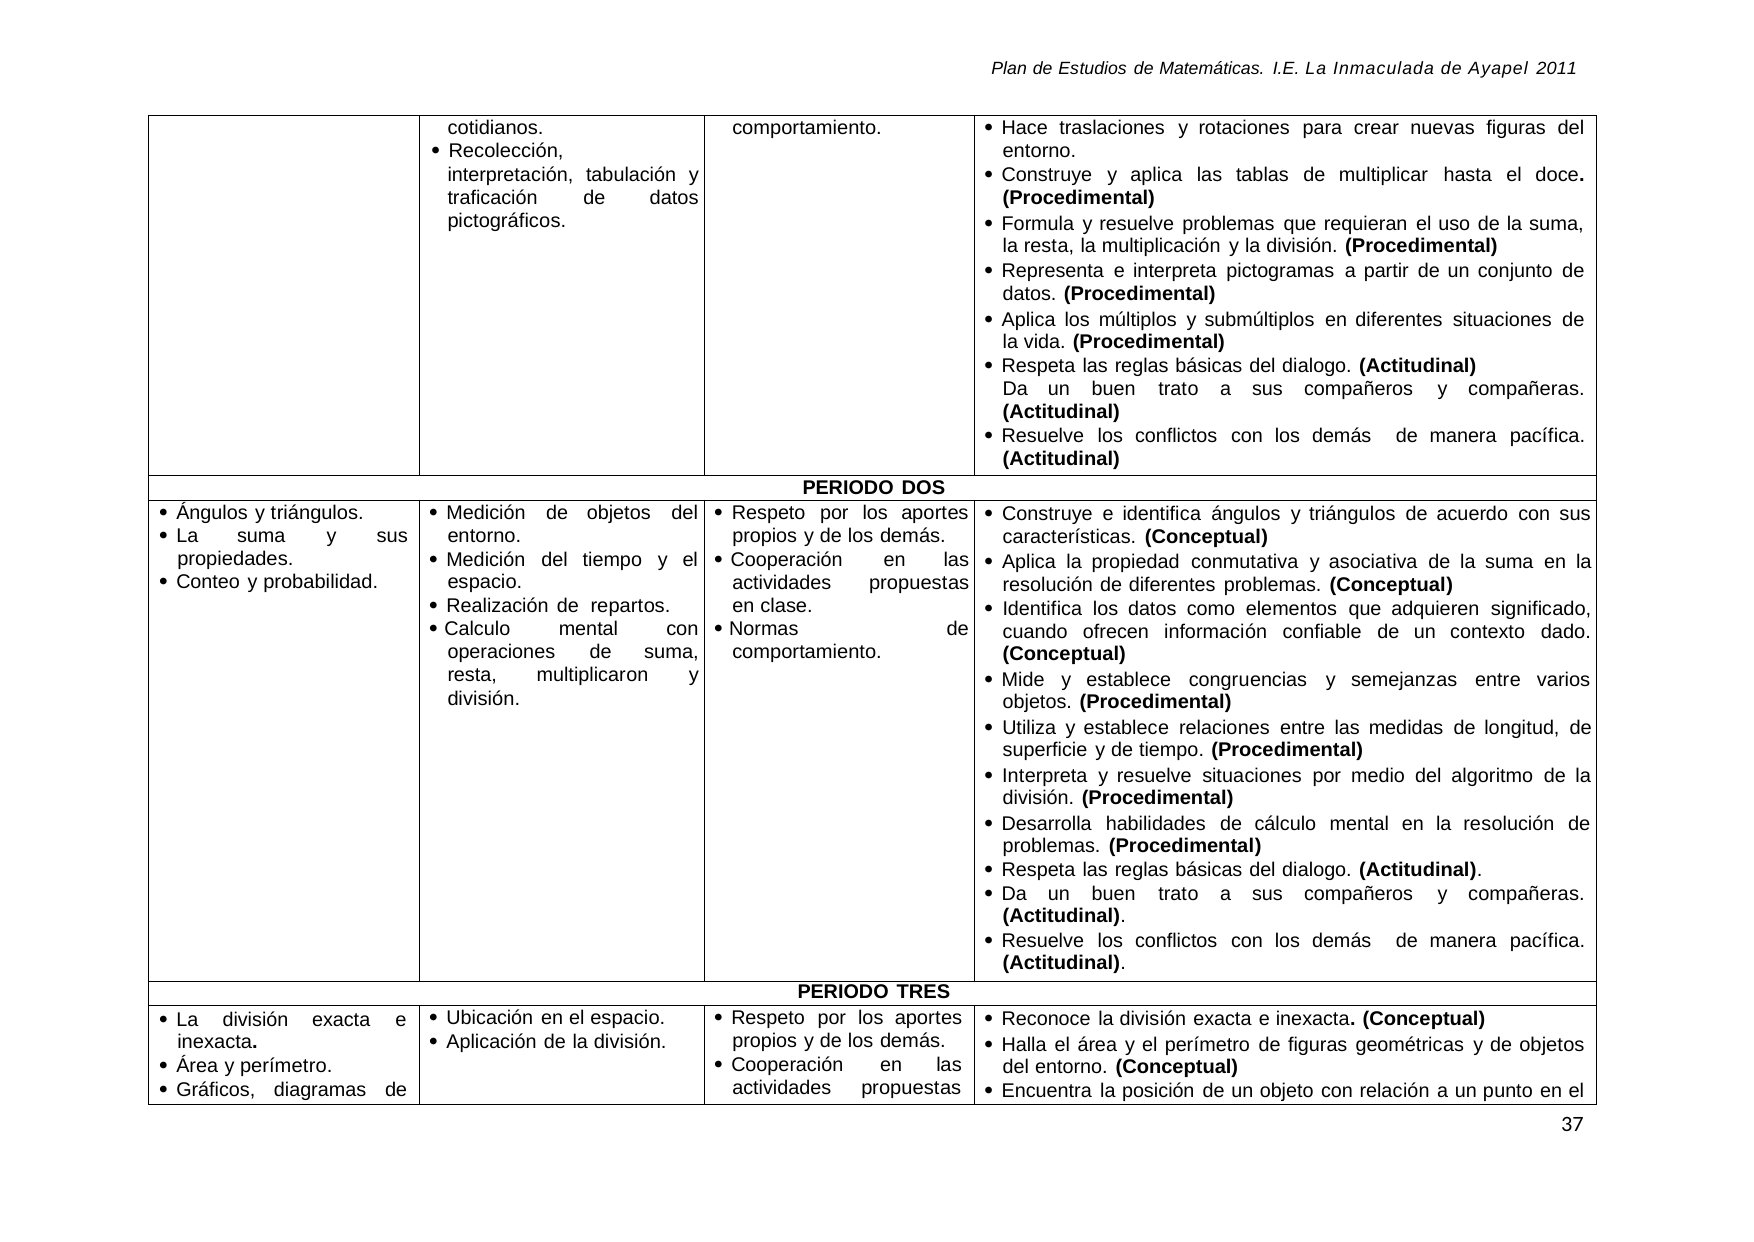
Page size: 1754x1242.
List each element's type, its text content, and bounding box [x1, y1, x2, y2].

table_cell PERIODO DOS [149, 476, 1596, 499]
table_cell  Medición de objetos del entorno.  Medición del tiempo y el espacio.  Realización de repartos.  Calculo mental con operaciones de suma, resta, multiplicaron y división. [420, 501, 704, 981]
table_cell  La división exacta e inexacta.  Área y perímetro.  Gráficos, diagramas de [149, 1006, 419, 1103]
table_cell  Ubicación en el espacio.  Aplicación de la división. [420, 1006, 704, 1103]
table_header cotidianos.  Recolección, interpretación, tabulación y traficación de datos pictográficos. [420, 116, 704, 475]
table_header [149, 116, 419, 475]
table_cell  Construye e identifica ángulos y triángulos de acuerdo con sus características. (Conceptual)  Aplica la propiedad conmutativa y asociativa de la suma en la resolución de diferentes problemas. (Conceptual)  Identifica los datos como elementos que adquieren significado, cuando ofrecen información confiable de un contexto dado. (Conceptual)  Mide y establece congruencias y semejanzas entre varios objetos. (Procedimental)  Utiliza y establece relaciones entre las medidas de longitud, de superficie y de tiempo. (Procedimental)  Interpreta y resuelve situaciones por medio del algoritmo de la división. (Procedimental)  Desarrolla habilidades de cálculo mental en la resolución de problemas. (Procedimental)  Respeta las reglas básicas del dialogo. (Actitudinal).  Da un buen trato a sus compañeros y compañeras. (Actitudinal).  Resuelve los conflictos con los demás de manera pacífica. (Actitudinal). [975, 501, 1596, 981]
table_header  Hace traslaciones y rotaciones para crear nuevas figuras del entorno.  Construye y aplica las tablas de multiplicar hasta el doce. (Procedimental)  Formula y resuelve problemas que requieran el uso de la suma, la resta, la multiplicación y la división. (Procedimental)  Representa e interpreta pictogramas a partir de un conjunto de datos. (Procedimental)  Aplica los múltiplos y submúltiplos en diferentes situaciones de la vida. (Procedimental)  Respeta las reglas básicas del dialogo. (Actitudinal) Da un buen trato a sus compañeros y compañeras. (Actitudinal)  Resuelve los conflictos con los demás de manera pacífica. (Actitudinal) [975, 116, 1596, 475]
table_cell PERIODO TRES [149, 982, 1596, 1005]
table_cell  Ángulos y triángulos.  La suma y sus propiedades.  Conteo y probabilidad. [149, 501, 419, 981]
table_cell  Reconoce la división exacta e inexacta. (Conceptual)  Halla el área y el perímetro de figuras geométricas y de objetos del entorno. (Conceptual)  Encuentra la posición de un objeto con relación a un punto en el [975, 1006, 1596, 1103]
table_cell  Respeto por los aportes propios y de los demás.  Cooperación en las actividades propuestas en clase.  Normas de comportamiento. [705, 501, 974, 981]
table_header comportamiento. [705, 116, 974, 475]
table_cell  Respeto por los aportes propios y de los demás.  Cooperación en las actividades propuestas [705, 1006, 974, 1103]
